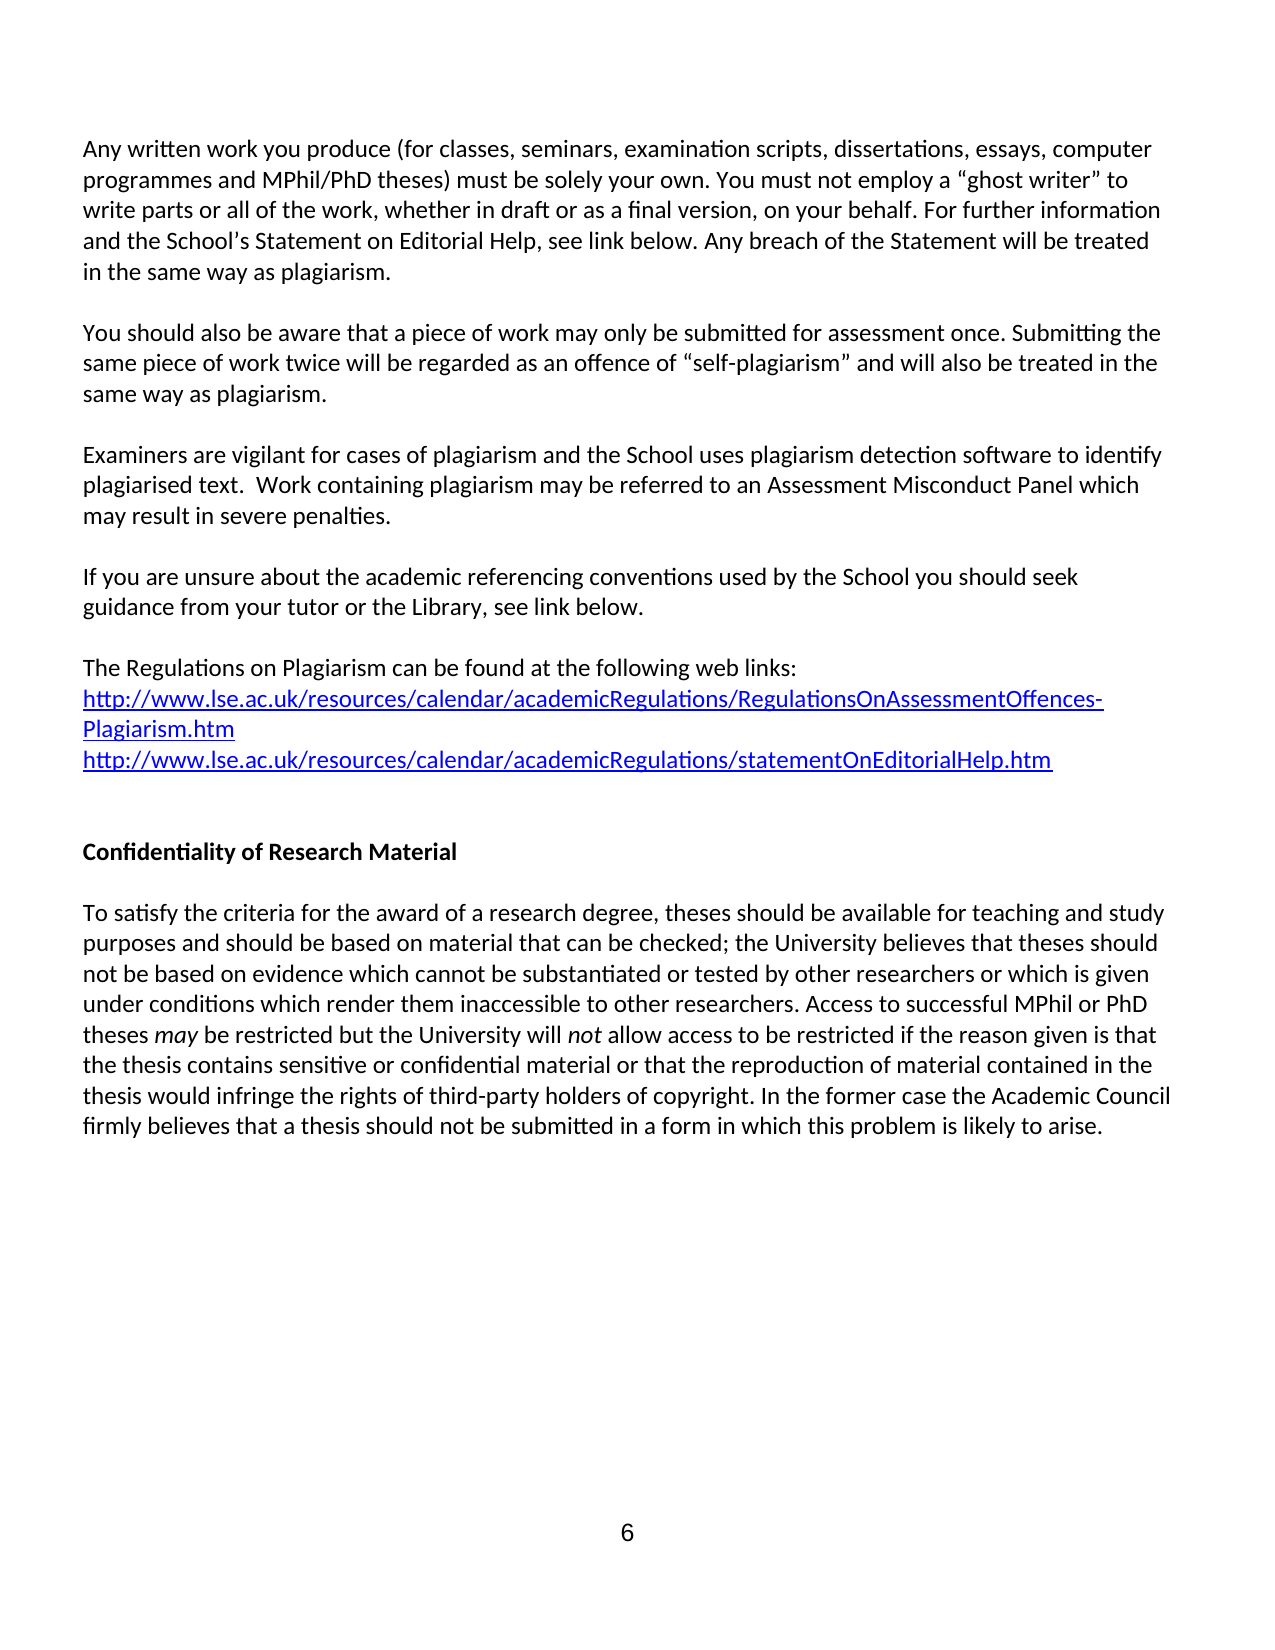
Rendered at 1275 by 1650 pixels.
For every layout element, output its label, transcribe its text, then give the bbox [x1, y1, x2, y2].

text Confidentiality of Research Material [83, 836, 1172, 866]
text Any written work you produce (for classes, seminars, examination scripts, dissertations, essays, computer programmes and MPhil/PhD theses) must be solely your own. You must not employ a “ghost writer” to write parts or all of the work, whether in draft or as a final version, on your behalf. For further information and the School’s Statement on Editorial Help, see link below. Any breach of the Statement will be treated in the same way as plagiarism. [83, 134, 1172, 286]
text http://www.lse.ac.uk/resources/calendar/academicRegulations/RegulationsOnAssessmentOffences-Plagiarism.htm [83, 683, 1172, 744]
text To satisfy the criteria for the award of a research degree, theses should be available for teaching and study purposes and should be based on material that can be checked; the University believes that theses should not be based on evidence which cannot be substantiated or tested by other researchers or which is given under conditions which render them inaccessible to other researchers. Access to successful MPhil or PhD theses may be restricted but the University will not allow access to be restricted if the reason given is that the thesis contains sensitive or confidential material or that the reproduction of material contained in the thesis would infringe the rights of third-party holders of copyright. In the former case the Academic Council firmly believes that a thesis should not be submitted in a form in which this problem is likely to arise. [83, 897, 1172, 1141]
text Examiners are vigilant for cases of plagiarism and the School uses plagiarism detection software to identify plagiarised text. Work containing plagiarism may be referred to an Assessment Misconduct Panel which may result in severe penalties. [83, 439, 1172, 530]
text The Regulations on Plagiarism can be found at the following web links: [83, 652, 1172, 683]
text You should also be aware that a piece of work may only be submitted for assessment once. Submitting the same piece of work twice will be regarded as an offence of “self-plagiarism” and will also be treated in the same way as plagiarism. [83, 317, 1172, 408]
text If you are unsure about the academic referencing conventions used by the School you should seek guidance from your tutor or the Library, see link below. [83, 561, 1172, 622]
text http://www.lse.ac.uk/resources/calendar/academicRegulations/statementOnEditorialHelp.htm [83, 744, 1172, 774]
